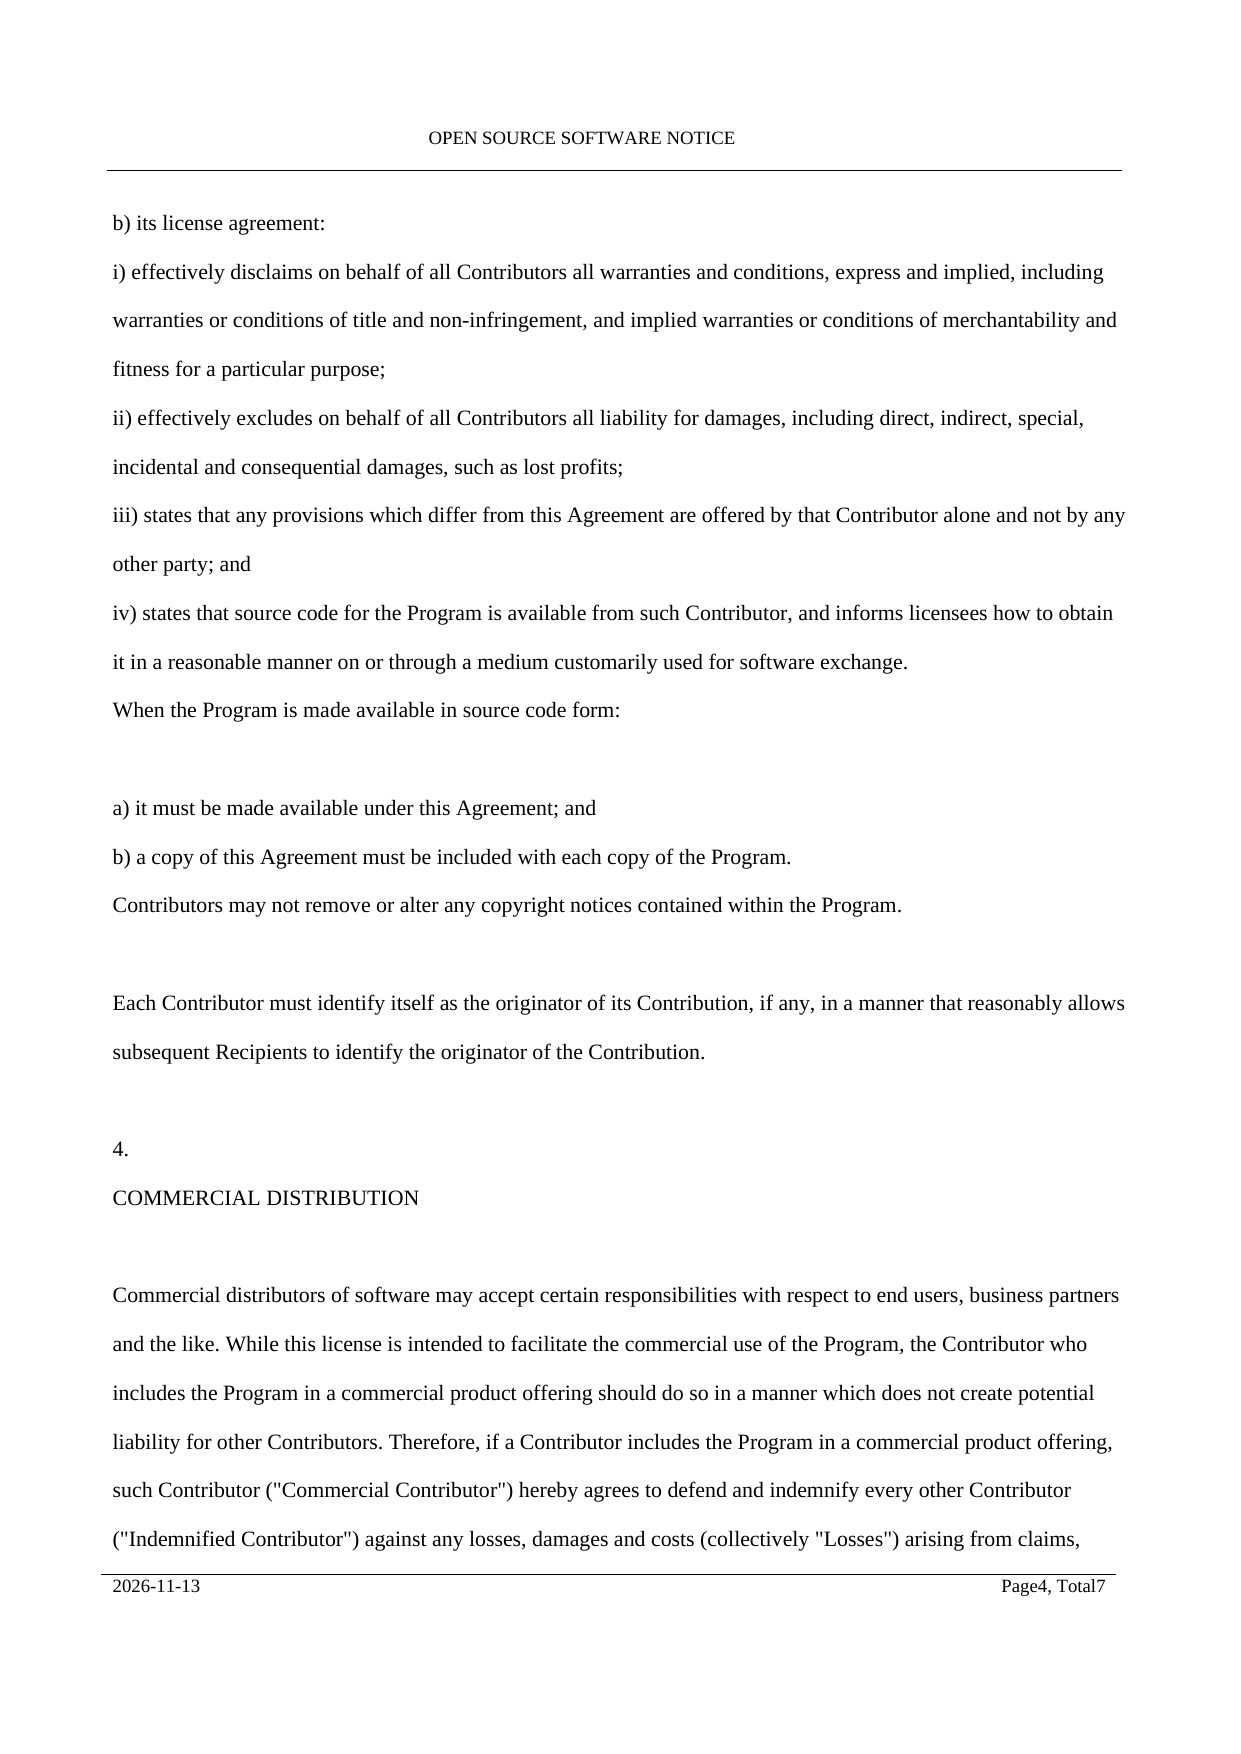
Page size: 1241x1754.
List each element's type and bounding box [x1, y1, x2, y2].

text [112, 206, 1128, 1555]
